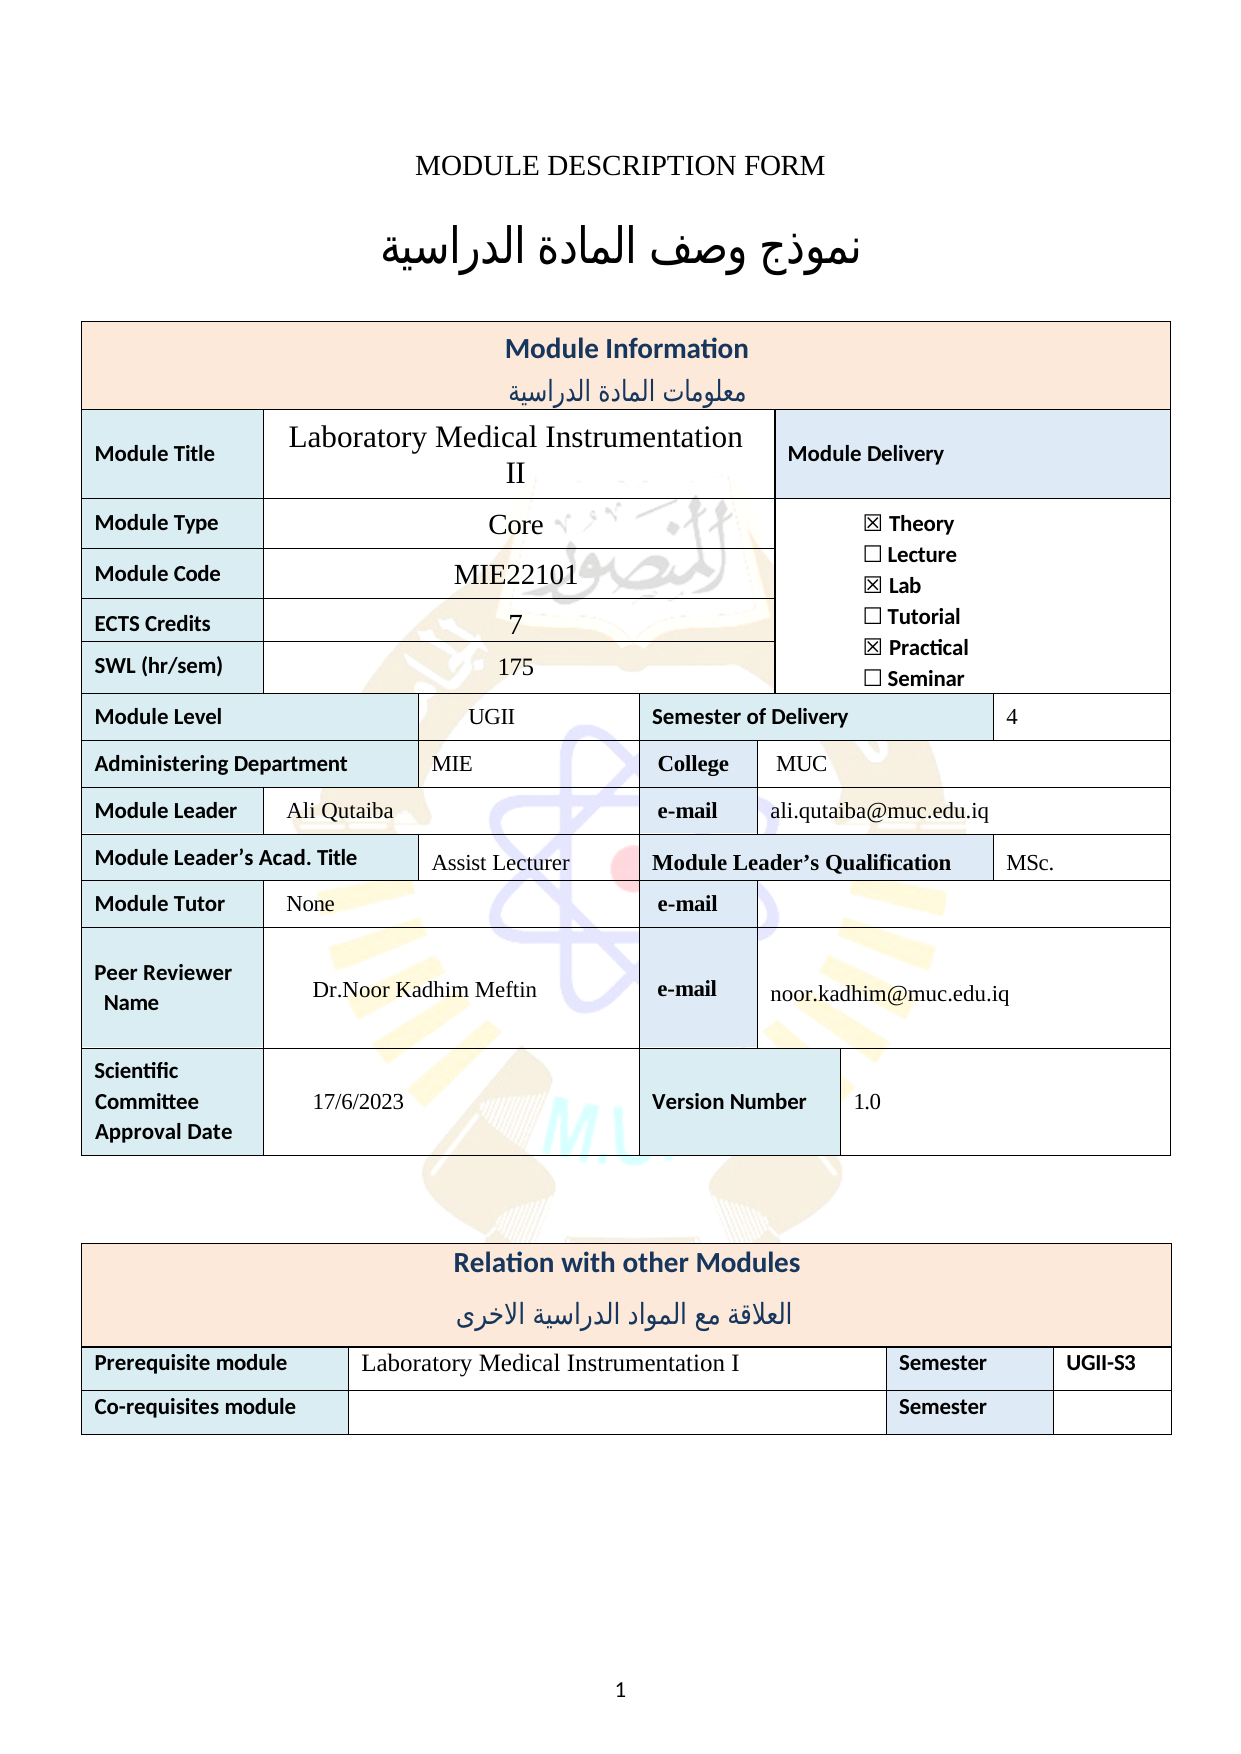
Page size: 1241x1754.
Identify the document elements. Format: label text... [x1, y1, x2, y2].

table_cell Semester [887, 1348, 1053, 1390]
table_cell ECTS Credits [82, 599, 263, 641]
table_cell None [264, 881, 639, 927]
table_cell Peer Reviewer Name [82, 928, 263, 1047]
table_cell Laboratory Medical Instrumentation I [349, 1348, 886, 1390]
table_cell Administering Department [82, 741, 418, 787]
table_cell noor.kadhim@muc.edu.iq [758, 928, 1170, 1047]
table_cell MIE22101 [264, 549, 774, 598]
table_cell Module Type [82, 499, 263, 548]
table_cell Module Leader’s Qualification [640, 835, 993, 880]
table_cell Module Level [82, 694, 418, 740]
table_cell UGII-S3 [1054, 1348, 1171, 1390]
table_cell Assist Lecturer [419, 835, 639, 880]
table_cell [758, 881, 1170, 927]
table_cell Module Leader [82, 788, 263, 833]
table_cell MSc. [994, 835, 1170, 880]
table_cell 1.0 [841, 1049, 1170, 1155]
table_cell 175 [264, 642, 774, 693]
table_cell Module Title [82, 410, 263, 498]
table_cell ☒ Theory Lecture ☒ Lab Tutorial ☒ Practical Seminar [776, 499, 1170, 693]
table_cell Co-requisites module [82, 1391, 348, 1434]
table_cell MUC [758, 741, 1170, 787]
table_cell 7 [264, 599, 774, 641]
table_cell e-mail [640, 788, 757, 833]
table_cell Module Delivery [776, 410, 1170, 498]
table_cell Ali Qutaiba [264, 788, 639, 833]
table_cell Laboratory Medical Instrumentation II [264, 410, 774, 498]
table_header Relation with other Modules العلاقة مع المواد الدراسية الاخرى [82, 1244, 1171, 1346]
table_cell MIE [419, 741, 639, 787]
table_cell Semester of Delivery [640, 694, 993, 740]
table_cell SWL (hr/sem) [82, 642, 263, 693]
table_cell Core [264, 499, 774, 548]
table_cell e-mail [640, 928, 757, 1047]
table_cell Scientific Committee Approval Date [82, 1049, 263, 1155]
text نموذج وصف المادة الدراسية [69, 215, 1172, 276]
table_cell 17/6/2023 [264, 1049, 639, 1155]
table_cell [349, 1391, 886, 1434]
table_cell Version Number [640, 1049, 840, 1155]
table_header Module Information معلومات المادة الدراسية [82, 322, 1170, 409]
table_cell Module Code [82, 549, 263, 598]
table_cell UGII [419, 694, 639, 740]
table_cell ali.qutaiba@muc.edu.iq [758, 788, 1170, 833]
table_cell Prerequisite module [82, 1348, 348, 1390]
table_cell Dr.Noor Kadhim Meftin [264, 928, 639, 1047]
table_cell [1054, 1391, 1171, 1434]
table_cell Semester [887, 1391, 1053, 1434]
table_cell e-mail [640, 881, 757, 927]
table_cell 4 [994, 694, 1170, 740]
text MODULE DESCRIPTION FORM [69, 148, 1172, 182]
table_cell Module Tutor [82, 881, 263, 927]
table_cell College [640, 741, 757, 787]
table_cell Module Leader’s Acad. Title [82, 835, 418, 880]
